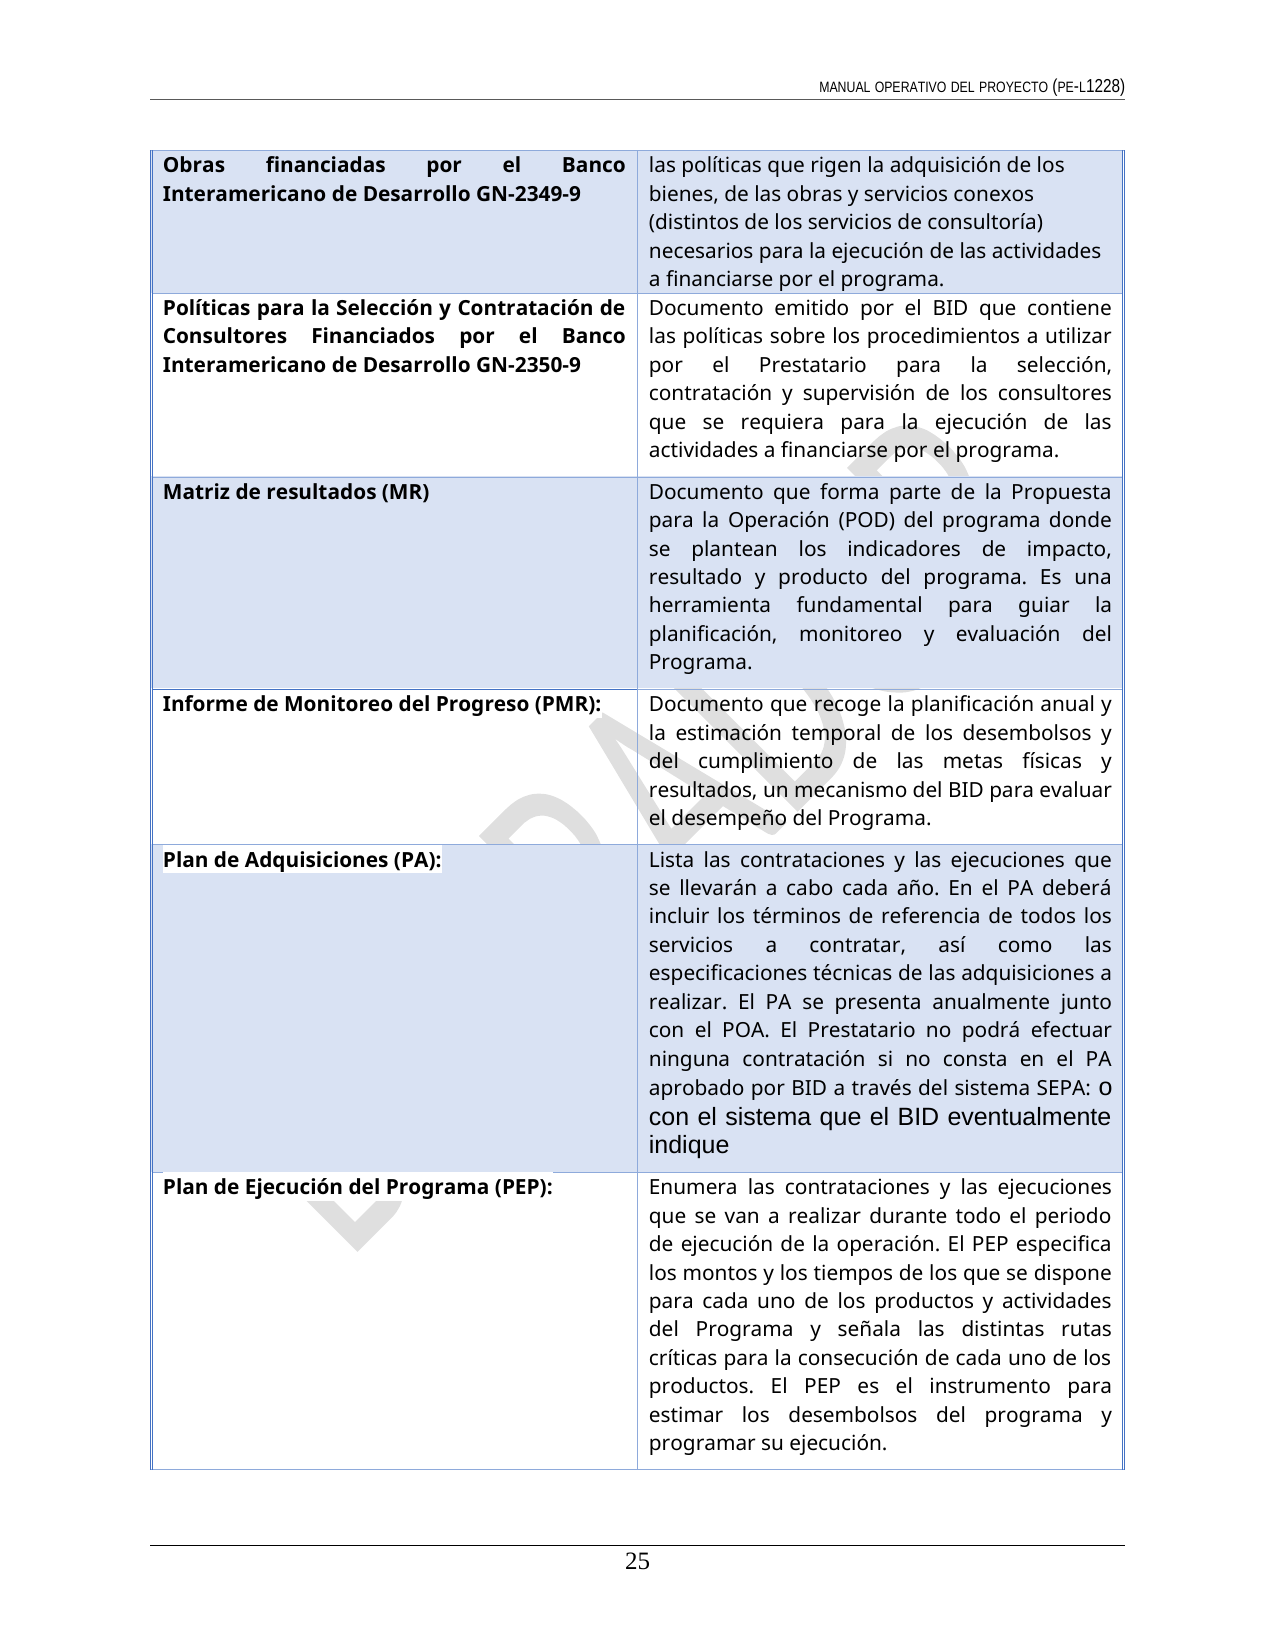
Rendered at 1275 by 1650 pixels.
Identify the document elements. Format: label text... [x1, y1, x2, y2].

table_cell Informe de Monitoreo del Progreso (PMR): [153, 690, 637, 844]
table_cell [153, 151, 637, 293]
table_cell Enumera las contrataciones y las ejecuciones que se van a realizar durante todo el periodo de ejecución de la operación. El PEP especifica los montos y los tiempos de los que se dispone para cada uno de los productos y actividades del Programa y señala las distintas rutas críticas para la consecución de cada uno de los productos. El PEP es el instrumento para estimar los desembolsos del programa y programar su ejecución. [638, 1173, 1122, 1469]
table_cell Matriz de resultados (MR) [153, 478, 637, 688]
table_cell Plan de Ejecución del Programa (PEP): [153, 1173, 637, 1469]
table_cell Documento que recoge la planificación anual y la estimación temporal de los desembolsos y del cumplimiento de las metas físicas y resultados, un mecanismo del BID para evaluar el desempeño del Programa. [638, 690, 1122, 844]
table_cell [638, 151, 1122, 293]
table_cell Plan de Adquisiciones (PA): [153, 845, 637, 1172]
table_cell Documento emitido por el BID que contiene las políticas sobre los procedimientos a utilizar por el Prestatario para la selección, contratación y supervisión de los consultores que se requiera para la ejecución de las actividades a financiarse por el programa. [638, 294, 1122, 476]
table_cell Documento que forma parte de la Propuesta para la Operación (POD) del programa donde se plantean los indicadores de impacto, resultado y producto del programa. Es una herramienta fundamental para guiar la planificación, monitoreo y evaluación del Programa. [638, 478, 1122, 688]
table_cell Lista las contrataciones y las ejecuciones que se llevarán a cabo cada año. En el PA deberá incluir los términos de referencia de todos los servicios a contratar, así como las especificaciones técnicas de las adquisiciones a realizar. El PA se presenta anualmente junto con el POA. El Prestatario no podrá efectuar ninguna contratación si no consta en el PA aprobado por BID a través del sistema SEPA: o con el sistema que el BID eventualmente indique [638, 845, 1122, 1172]
table_cell Políticas para la Selección y Contratación de Consultores Financiados por el Banco Interamericano de Desarrollo GN-2350-9 [153, 294, 637, 476]
